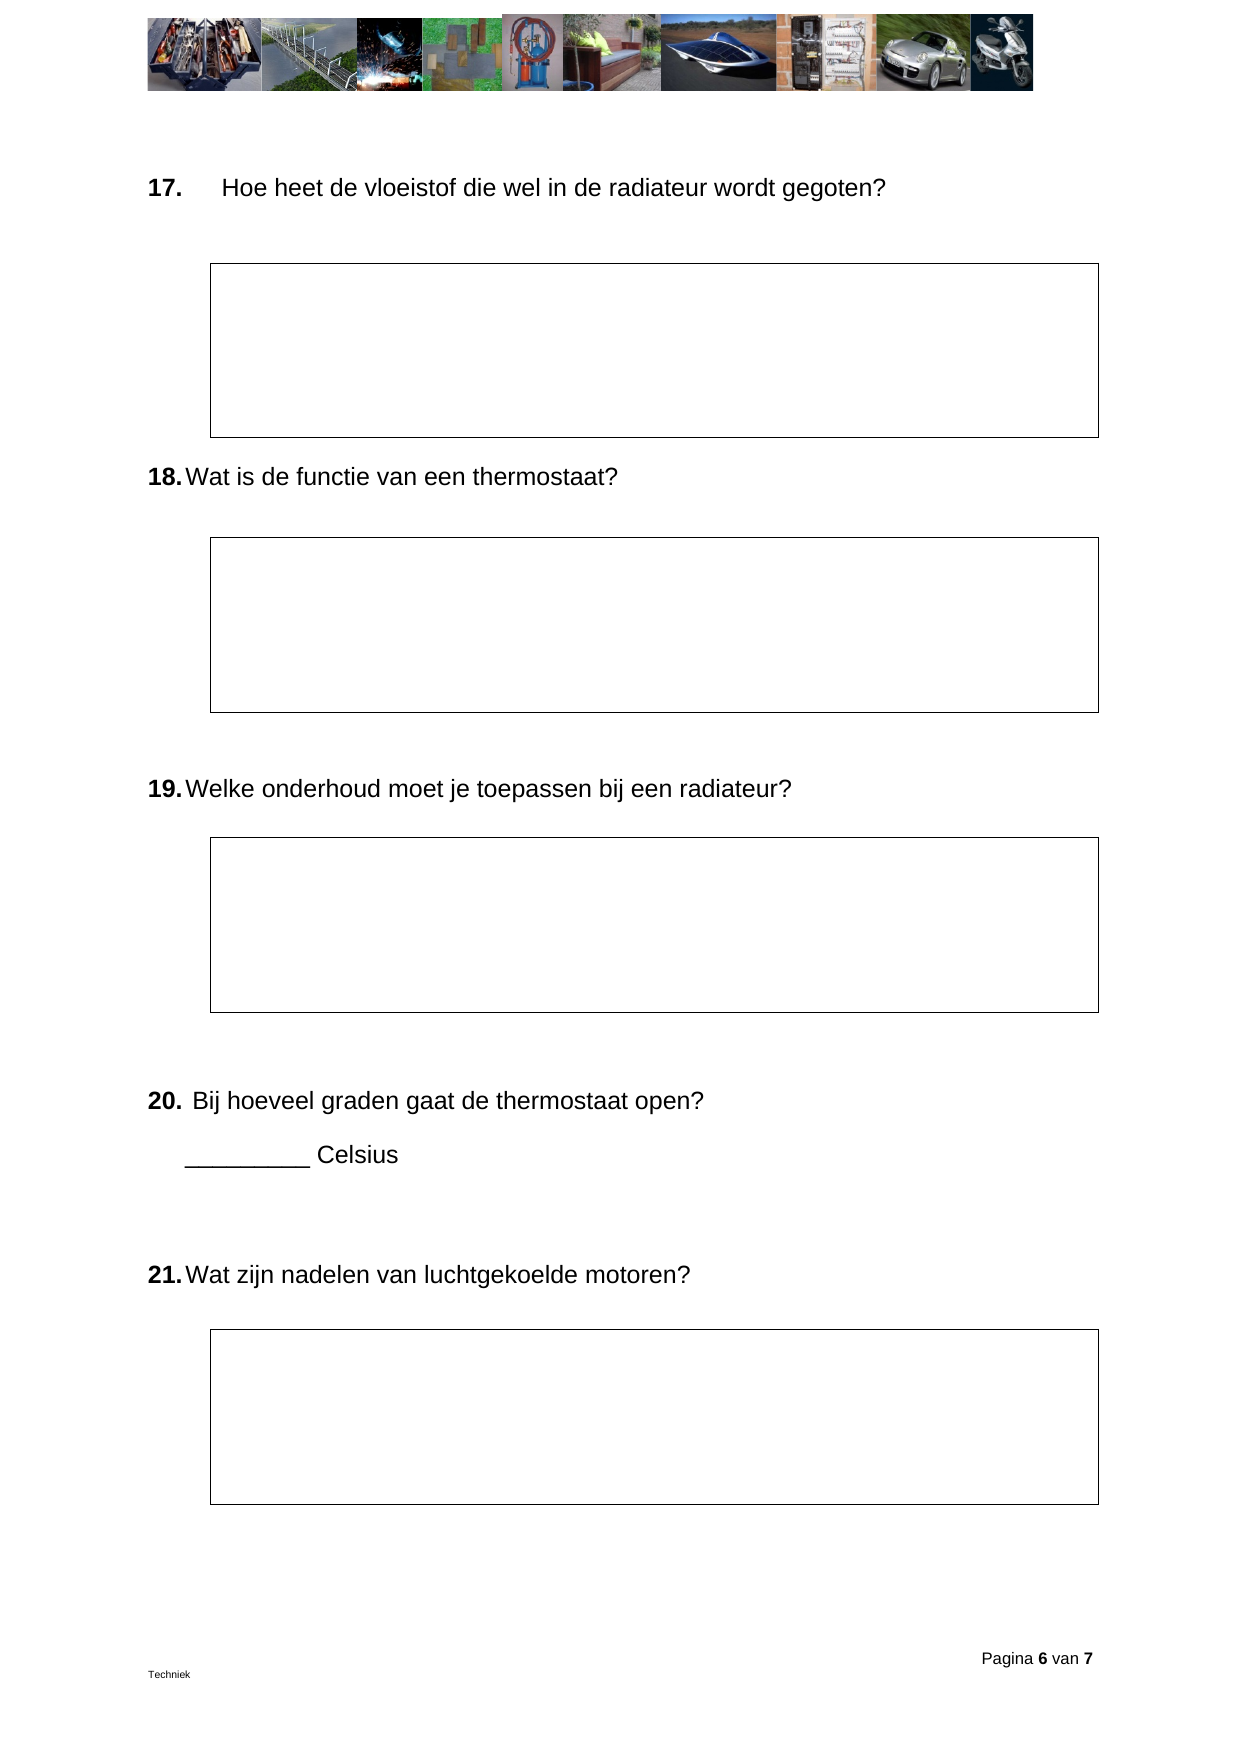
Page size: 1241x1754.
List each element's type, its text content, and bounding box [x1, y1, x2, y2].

list Bij hoeveel graden gaat de thermostaat open? [148, 1086, 1093, 1114]
list Hoe heet de vloeistof die wel in de radiateur wordt gegoten? [148, 173, 1093, 202]
picture [147, 14, 1034, 91]
list Welke onderhoud moet je toepassen bij een radiateur? [148, 774, 1093, 802]
text _________ Celsius [148, 1140, 1093, 1168]
list Wat is de functie van een thermostaat? [148, 462, 1093, 490]
list Wat zijn nadelen van luchtgekoelde motoren? [148, 1259, 1093, 1288]
